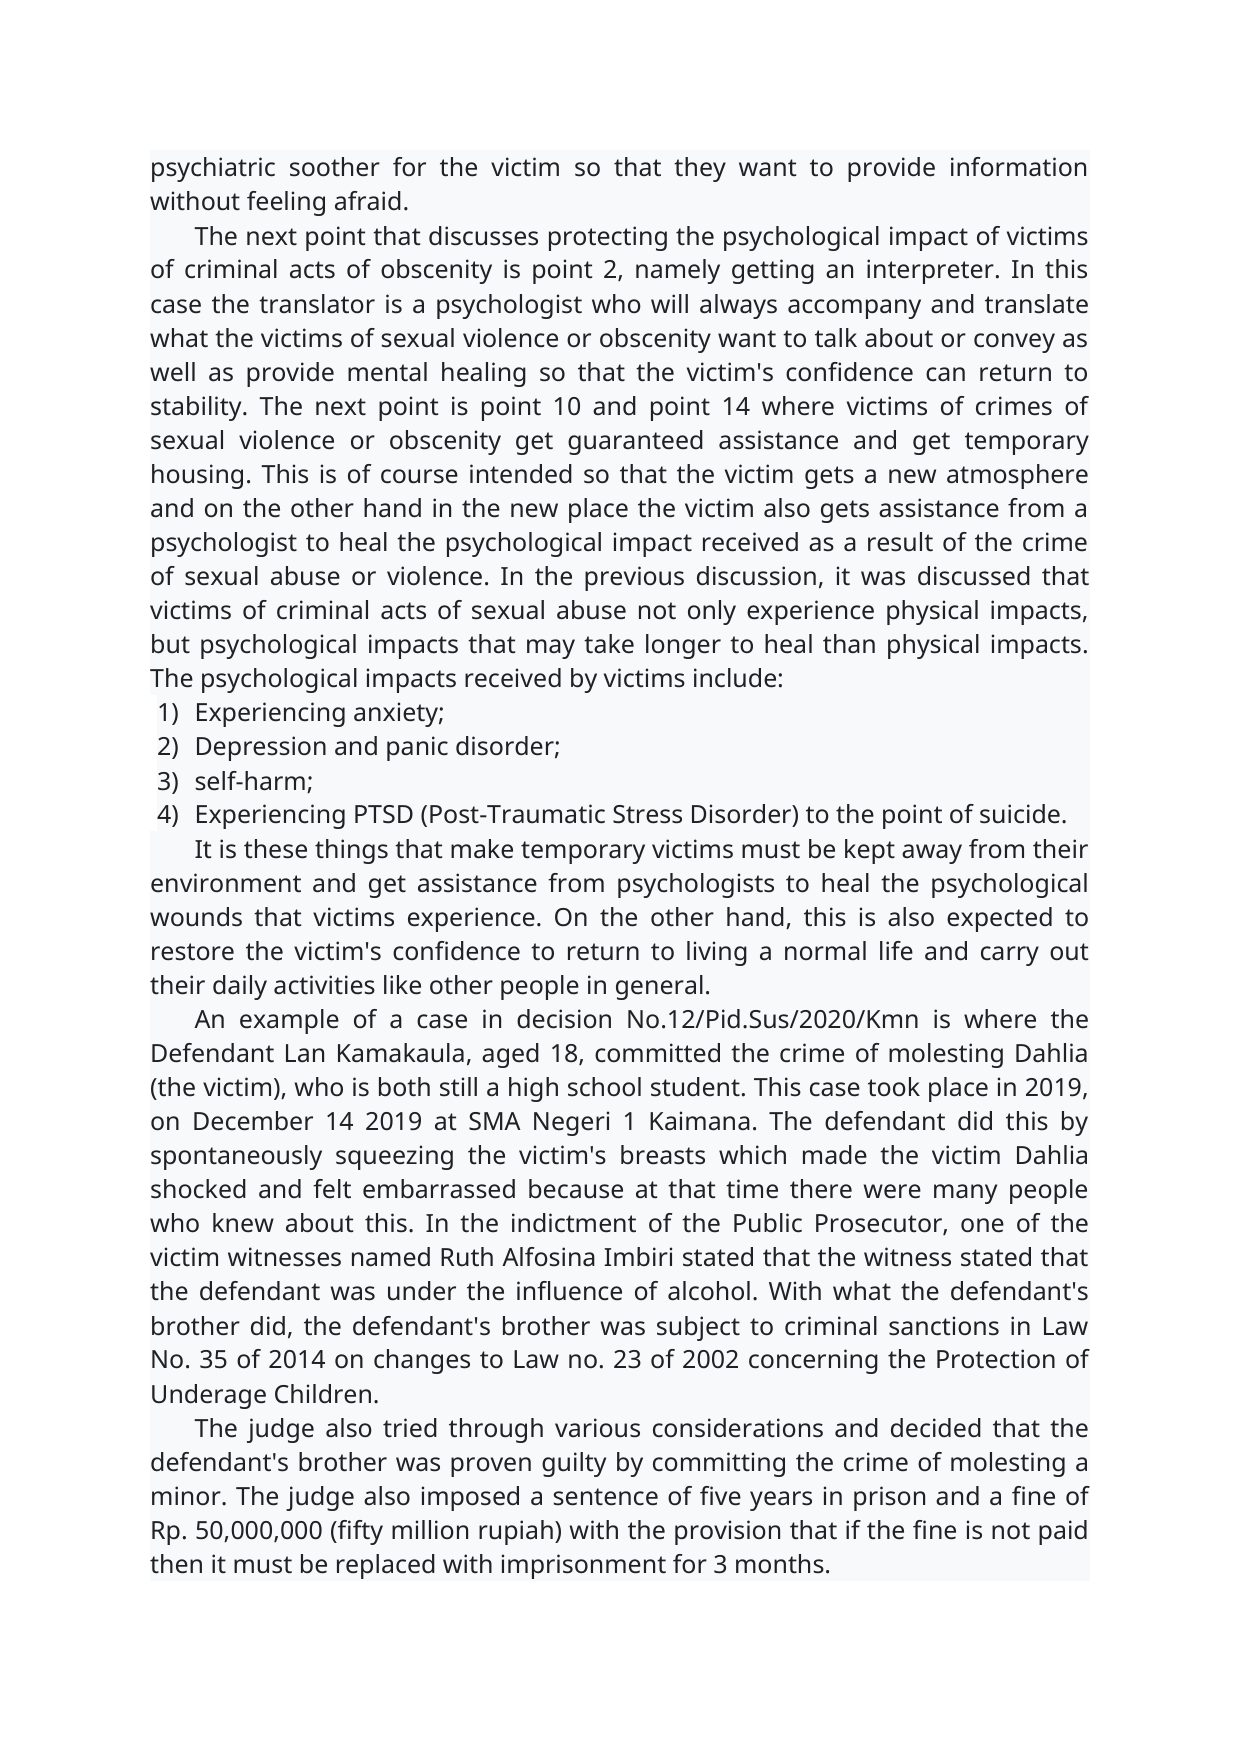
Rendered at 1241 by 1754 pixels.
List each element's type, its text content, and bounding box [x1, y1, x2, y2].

text The next point that discusses protecting the psychological impact of victims of criminal acts of obscenity is point 2, namely getting an interpreter. In this case the translator is a psychologist who will always accompany and translate what the victims of sexual violence or obscenity want to talk about or convey as well as provide mental healing so that the victim's confidence can return to stability. The next point is point 10 and point 14 where victims of crimes of sexual violence or obscenity get guaranteed assistance and get temporary housing. This is of course intended so that the victim gets a new atmosphere and on the other hand in the new place the victim also gets assistance from a psychologist to heal the psychological impact received as a result of the crime of sexual abuse or violence. In the previous discussion, it was discussed that victims of criminal acts of sexual abuse not only experience physical impacts, but psychological impacts that may take longer to heal than physical impacts. The psychological impacts received by victims include: [150, 218, 1090, 695]
text It is these things that make temporary victims must be kept away from their environment and get assistance from psychologists to heal the psychological wounds that victims experience. On the other hand, this is also expected to restore the victim's confidence to return to living a normal life and carry out their daily activities like other people in general. [150, 831, 1090, 1002]
text The judge also tried through various considerations and decided that the defendant's brother was proven guilty by committing the crime of molesting a minor. The judge also imposed a sentence of five years in prison and a fine of Rp. 50,000,000 (fifty million rupiah) with the provision that if the fine is not paid then it must be replaced with imprisonment for 3 months. [150, 1410, 1090, 1581]
text An example of a case in decision No.12/Pid.Sus/2020/Kmn is where the Defendant Lan Kamakaula, aged 18, committed the crime of molesting Dahlia (the victim), who is both still a high school student. This case took place in 2019, on December 14 2019 at SMA Negeri 1 Kaimana. The defendant did this by spontaneously squeezing the victim's breasts which made the victim Dahlia shocked and felt embarrassed because at that time there were many people who knew about this. In the indictment of the Public Prosecutor, one of the victim witnesses named Ruth Alfosina Imbiri stated that the witness stated that the defendant was under the influence of alcohol. With what the defendant's brother did, the defendant's brother was subject to criminal sanctions in Law No. 35 of 2014 on changes to Law no. 23 of 2002 concerning the Protection of Underage Children. [150, 1002, 1090, 1410]
list self-harm; [157, 763, 1090, 797]
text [150, 150, 1090, 218]
list Experiencing PTSD (Post-Traumatic Stress Disorder) to the point of suicide. [157, 797, 1090, 831]
list Experiencing anxiety; [157, 695, 1090, 729]
list Depression and panic disorder; [157, 729, 1090, 763]
